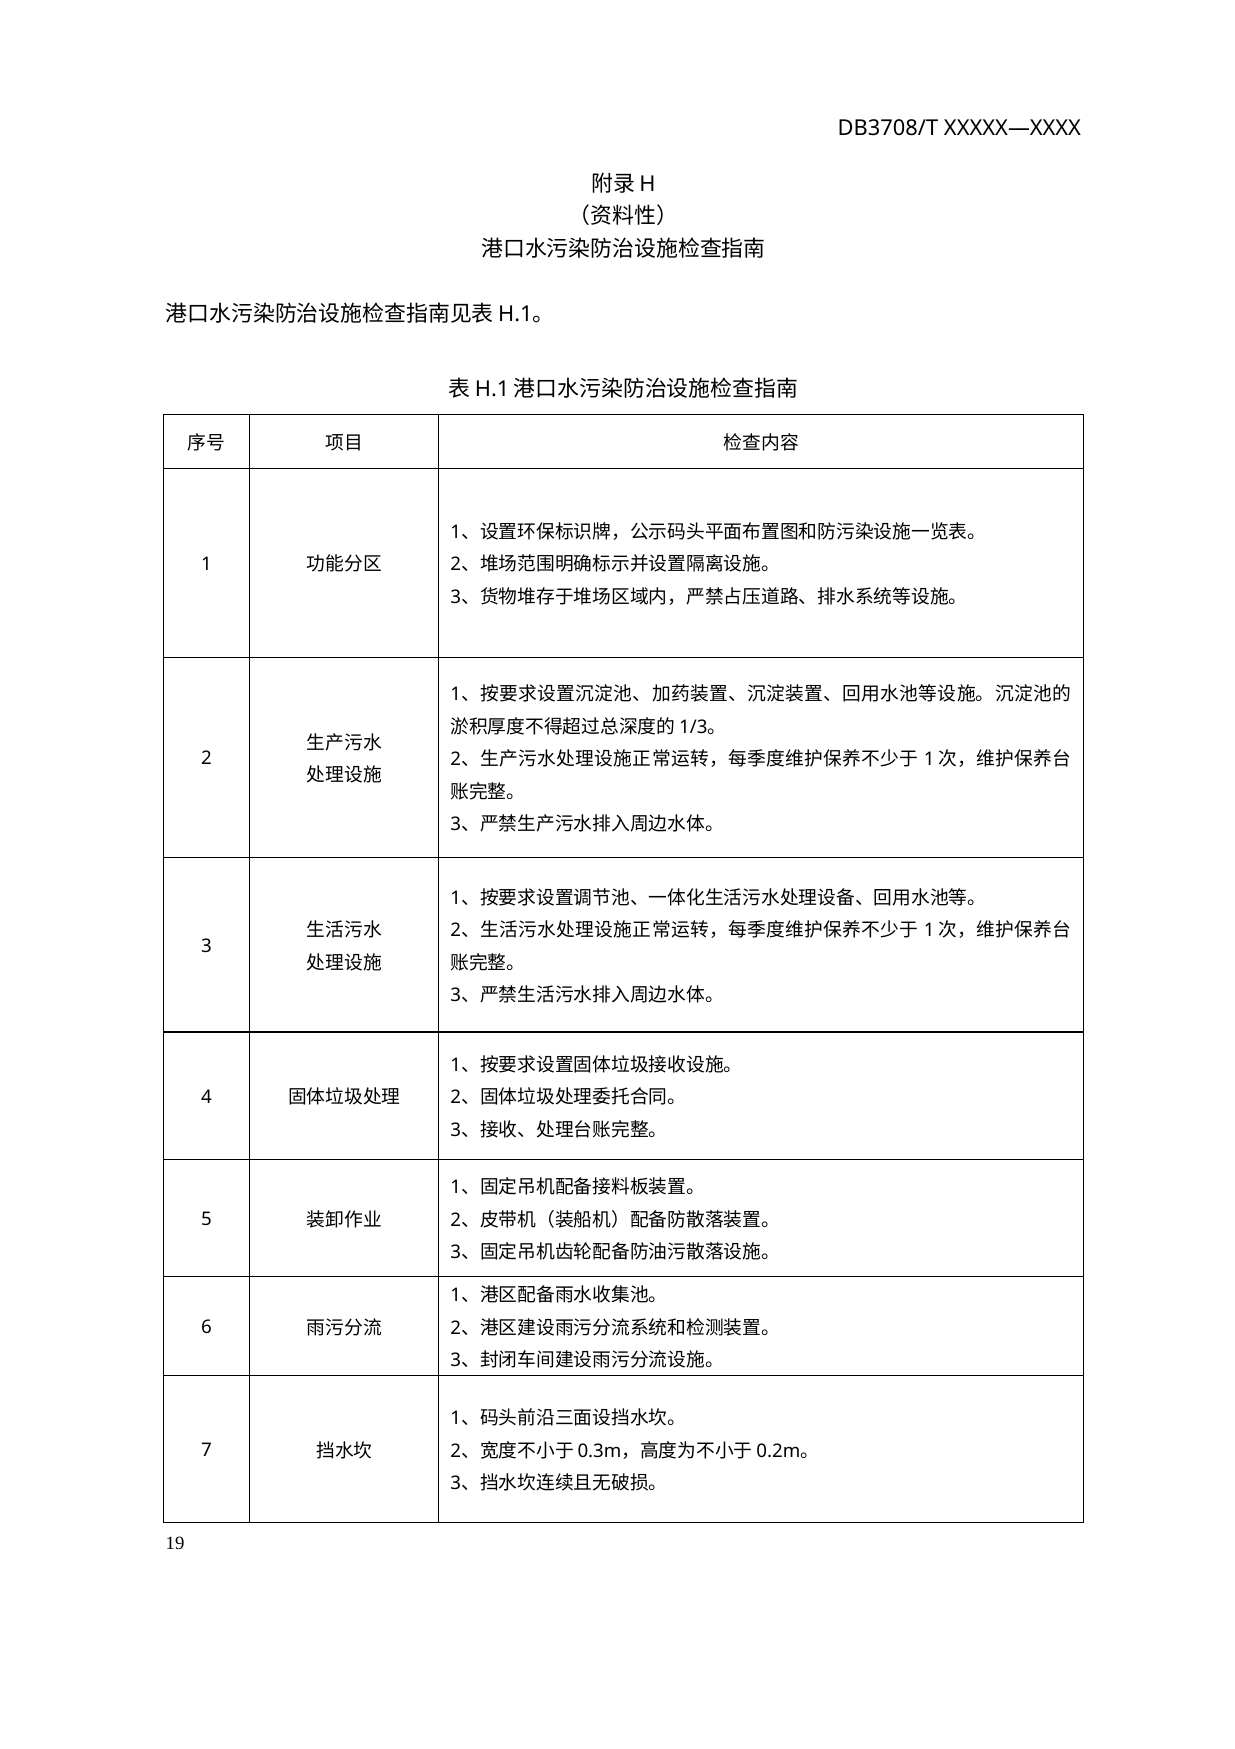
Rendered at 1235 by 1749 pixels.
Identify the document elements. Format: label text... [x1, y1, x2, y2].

table_cell 4 [164, 1033, 249, 1159]
table_cell 3 [164, 858, 249, 1031]
table_cell 项目 [250, 415, 438, 467]
table_cell 功能分区 [250, 469, 438, 657]
table_cell 1、按要求设置固体垃圾接收设施。 2、固体垃圾处理委托合同。 3、接收、处理台账完整。 [439, 1033, 1083, 1159]
table_cell 5 [164, 1160, 249, 1276]
table_cell 雨污分流 [250, 1277, 438, 1375]
table_cell 固定吊机配备接料板装置。 皮带机（装船机）配备防散落装置。 固定吊机齿轮配备防油污散落设施。 [439, 1160, 1083, 1276]
table_cell 1、按要求设置调节池、一体化生活污水处理设备、回用水池等。 2、生活污水处理设施正常运转，每季度维护保养不少于1次，维护保养台账完整。 3、严禁生活污水排入周边水体。 [439, 858, 1083, 1031]
table_cell 港区配备雨水收集池。 港区建设雨污分流系统和检测装置。 封闭车间建设雨污分流设施。 [439, 1277, 1083, 1375]
table_header 表H.1港口水污染防治设施检查指南 [163, 360, 1083, 414]
subtitle 港口水污染防治设施检查指南见表H.1。 [165, 295, 1081, 328]
table_cell 1、按要求设置沉淀池、加药装置、沉淀装置、回用水池等设施。沉淀池的淤积厚度不得超过总深度的1/3。 2、生产污水处理设施正常运转，每季度维护保养不少于1次，维护保养台账完整。 3、严禁生产污水排入周边水体。 [439, 658, 1083, 857]
table_cell 6 [164, 1277, 249, 1375]
table_cell 检查内容 [439, 415, 1083, 467]
table_cell 2 [164, 658, 249, 857]
table_cell 7 [164, 1376, 249, 1522]
table_cell 1、码头前沿三面设挡水坎。 2、宽度不小于0.3m，高度为不小于0.2m。 3、挡水坎连续且无破损。 [439, 1376, 1083, 1522]
subtitle 附录H [165, 165, 1081, 198]
table_cell 1 [164, 469, 249, 657]
table_cell 挡水坎 [250, 1376, 438, 1522]
table_cell 生活污水 处理设施 [250, 858, 438, 1031]
table_cell 1、设置环保标识牌，公示码头平面布置图和防污染设施一览表。 2、堆场范围明确标示并设置隔离设施。 3、货物堆存于堆场区域内，严禁占压道路、排水系统等设施。 [439, 469, 1083, 657]
table_cell 固体垃圾处理 [250, 1033, 438, 1159]
table_cell 生产污水 处理设施 [250, 658, 438, 857]
subtitle （资料性） [165, 198, 1081, 230]
subtitle 港口水污染防治设施检查指南 [165, 230, 1081, 263]
table_cell 序号 [164, 415, 249, 467]
table_cell 装卸作业 [250, 1160, 438, 1276]
